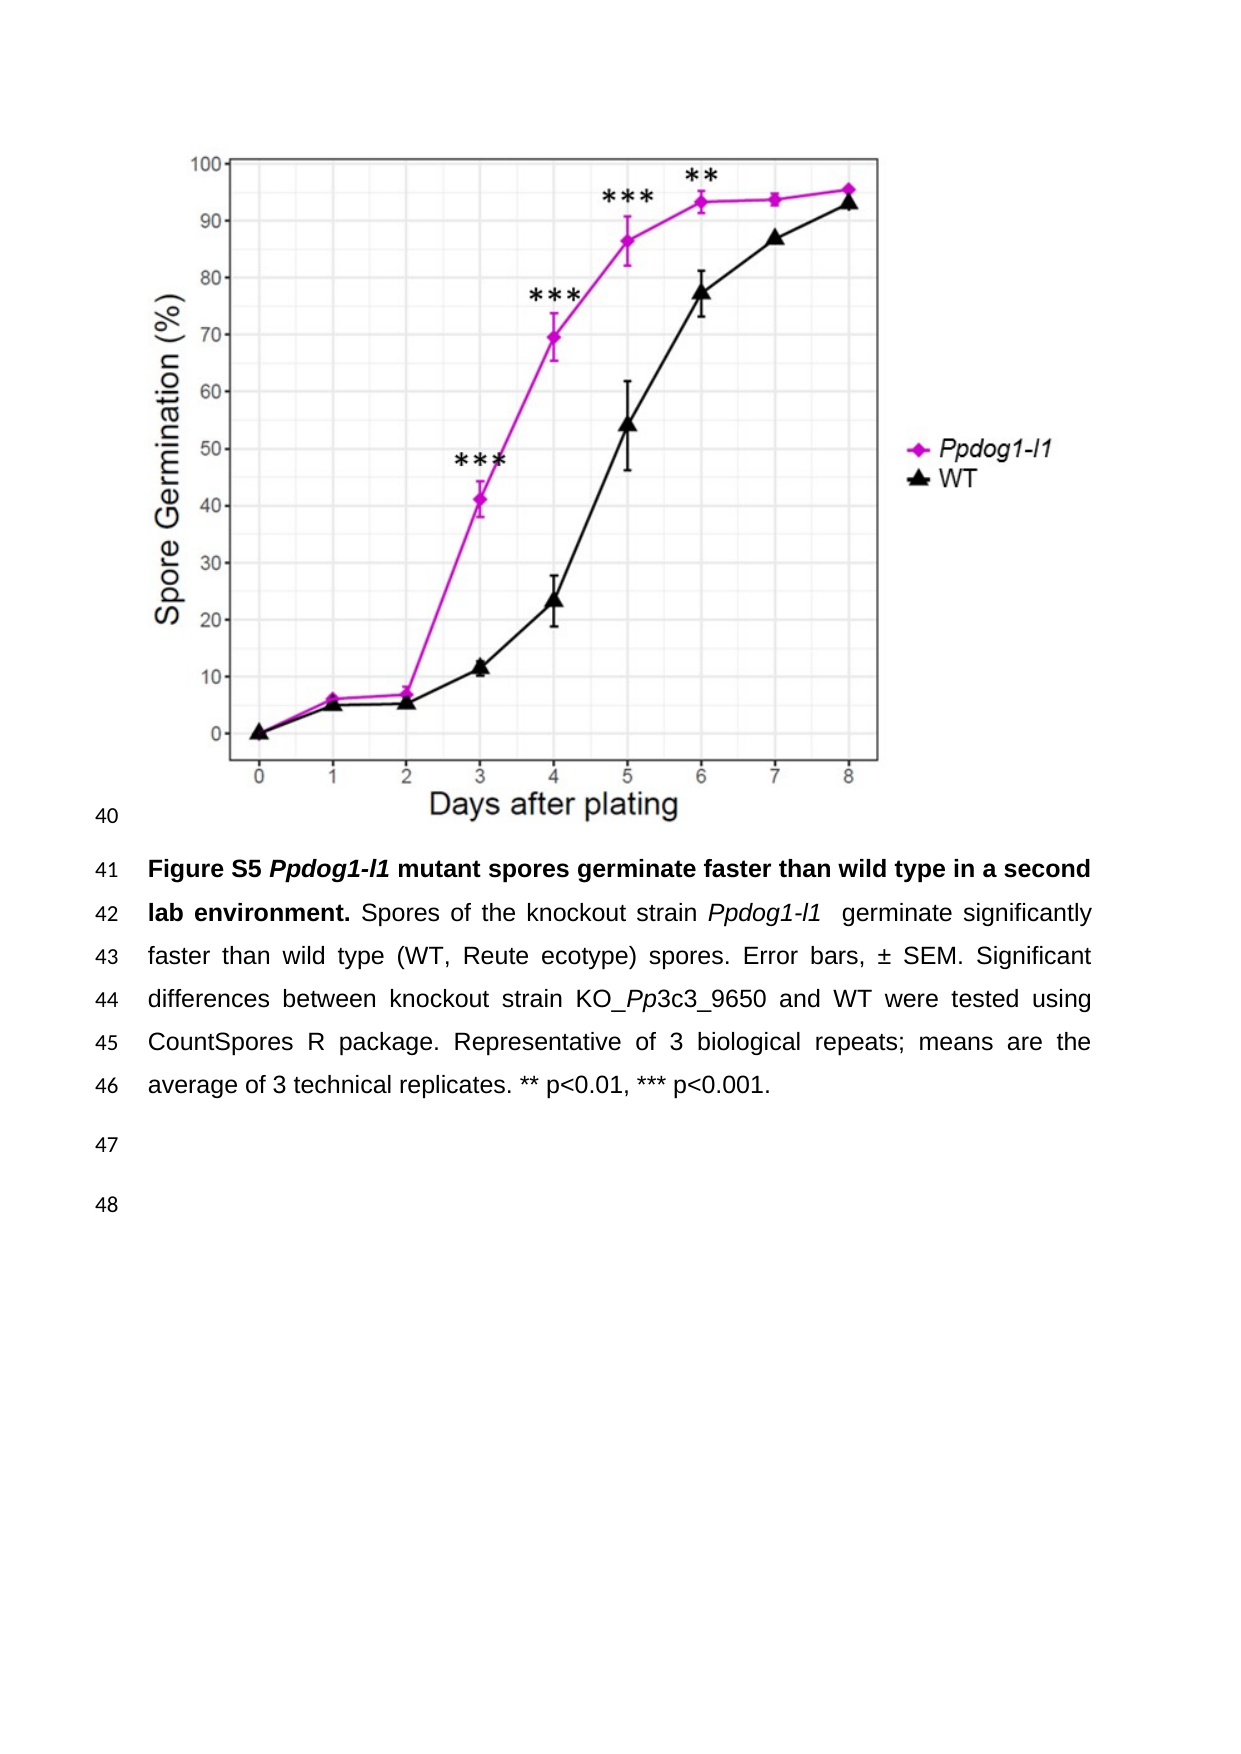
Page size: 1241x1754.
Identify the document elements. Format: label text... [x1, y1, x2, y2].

text Figure S5 Ppdog1-l1 mutant spores germinate faster than wild type in a second lab environment. Spores of the knockout strain Ppdog1-l1 germinate significantly faster than wild type (WT, Reute ecotype) spores. Error bars, ± SEM. Significant differences between knockout strain KO_Pp3c3_9650 and WT were tested using CountSpores R package. Representative of 3 biological repeats; means are the average of 3 technical replicates. ** p<0.01, *** p<0.001. [148, 854, 1093, 1099]
picture [147, 147, 1069, 824]
